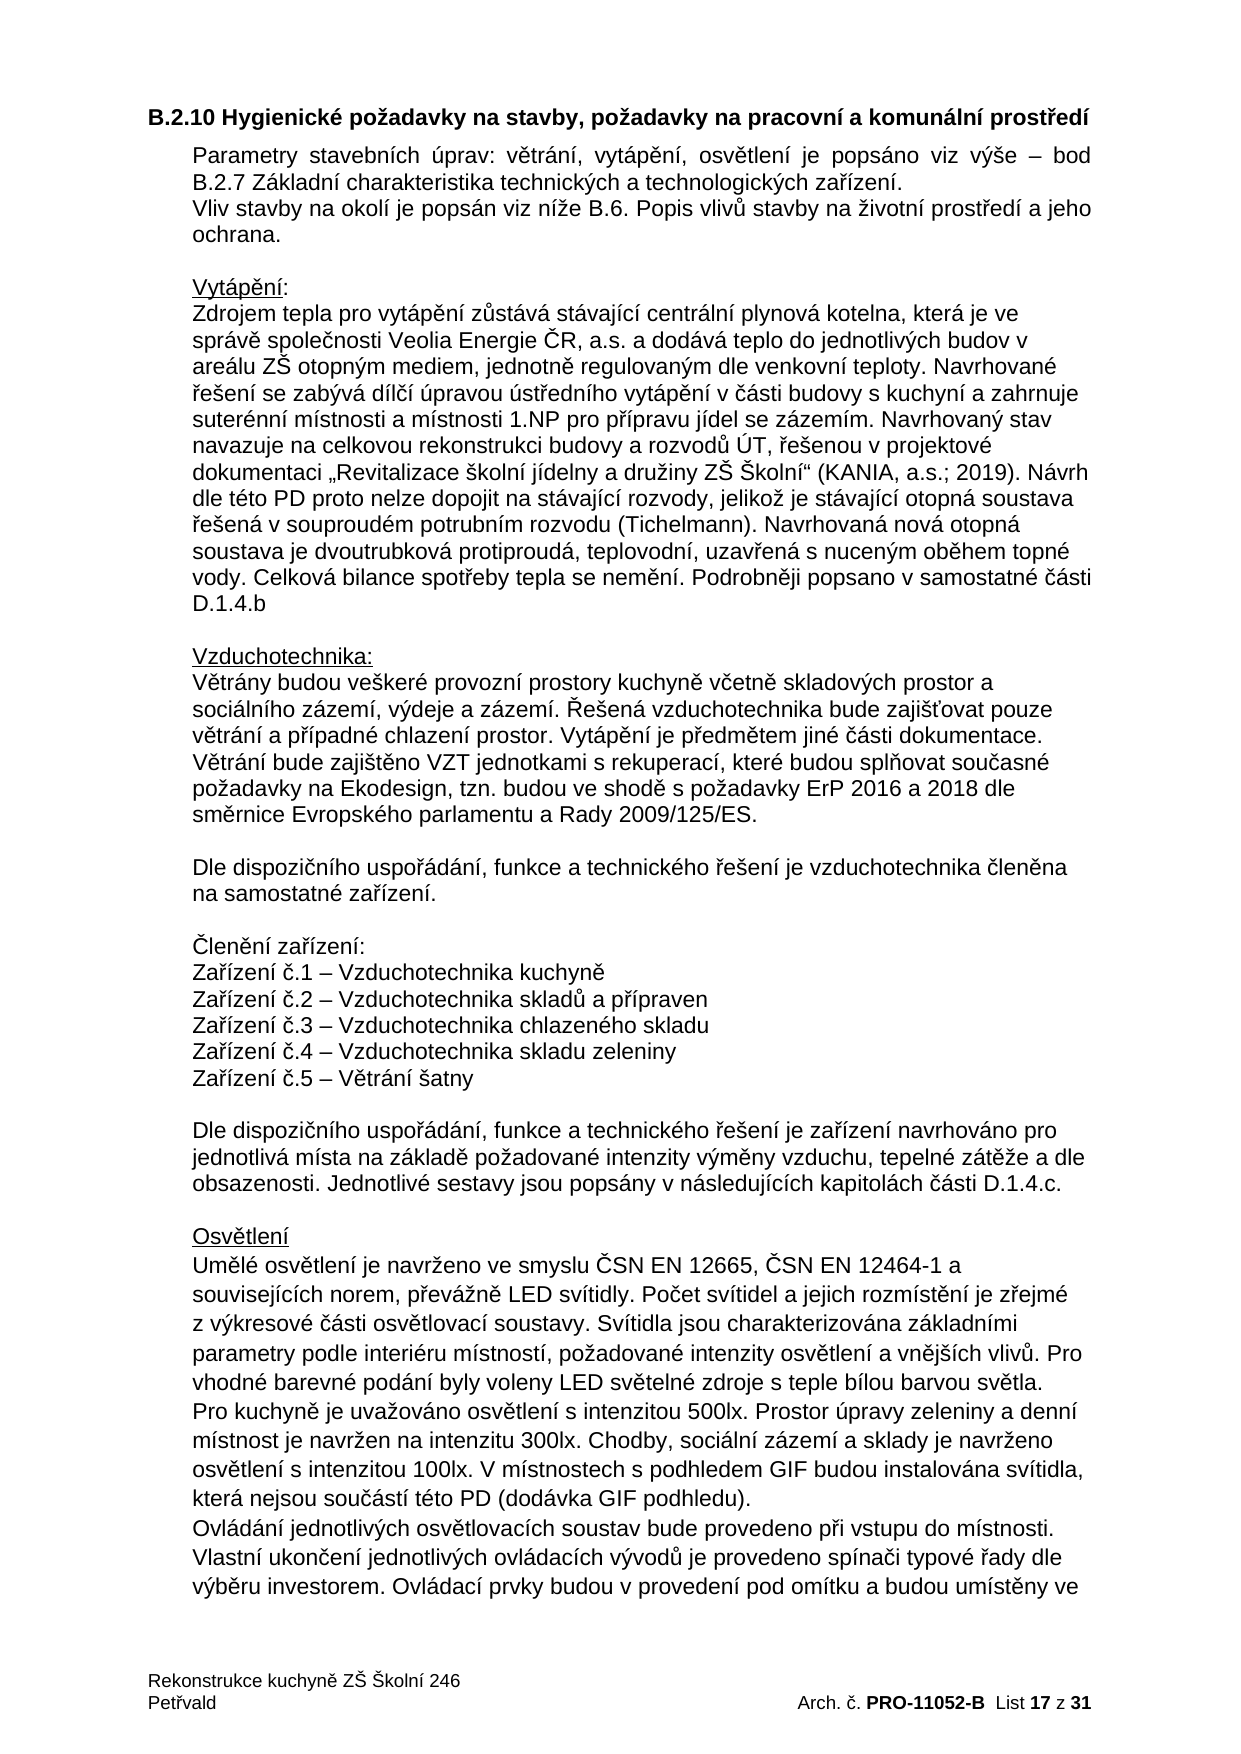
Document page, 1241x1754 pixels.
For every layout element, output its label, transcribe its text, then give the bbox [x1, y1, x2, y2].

text Osvětlení [192, 1223, 1092, 1249]
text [192, 1512, 1092, 1599]
text Zdrojem tepla pro vytápění zůstává stávající centrální plynová kotelna, která je ve správě společnosti Veolia Energie ČR, a.s. a dodává teplo do jednotlivých budov v areálu ZŠ otopným mediem, jednotně regulovaným dle venkovní teploty. Navrhované řešení se zabývá dílčí úpravou ústředního vytápění v části budovy s kuchyní a zahrnuje suterénní místnosti a místnosti 1.NP pro přípravu jídel se zázemím. Navrhovaný stav navazuje na celkovou rekonstrukci budovy a rozvodů ÚT, řešenou v projektové dokumentaci „Revitalizace školní jídelny a družiny ZŠ Školní“ (KANIA, a.s.; 2019). Návrh dle této PD proto nelze dopojit na stávající rozvody, jelikož je stávající otopná soustava řešená v souproudém potrubním rozvodu (Tichelmann). Navrhovaná nová otopná soustava je dvoutrubková protiproudá, teplovodní, uzavřená s nuceným oběhem topné vody. Celková bilance spotřeby tepla se nemění. Podrobněji popsano v samostatné části D.1.4.b [192, 300, 1092, 617]
text Členění zařízení: [192, 933, 1092, 959]
subtitle B.2.10 Hygienické požadavky na stavby, požadavky na pracovní a komunální prostředí [148, 103, 1092, 130]
text Zařízení č.2 – Vzduchotechnika skladů a přípraven [192, 986, 1092, 1012]
text Zařízení č.3 – Vzduchotechnika chlazeného skladu [192, 1012, 1092, 1038]
text Větrány budou veškeré provozní prostory kuchyně včetně skladových prostor a sociálního zázemí, výdeje a zázemí. Řešená vzduchotechnika bude zajišťovat pouze větrání a případné chlazení prostor. Vytápění je předmětem jiné části dokumentace. Větrání bude zajištěno VZT jednotkami s rekuperací, které budou splňovat současné požadavky na Ekodesign, tzn. budou ve shodě s požadavky ErP 2016 a 2018 dle směrnice Evropského parlamentu a Rady 2009/125/ES. [192, 669, 1092, 827]
text Dle dispozičního uspořádání, funkce a technického řešení je zařízení navrhováno pro jednotlivá místa na základě požadované intenzity výměny vzduchu, tepelné zátěže a dle obsazenosti. Jednotlivé sestavy jsou popsány v následujících kapitolách části D.1.4.c. [192, 1117, 1092, 1196]
text Dle dispozičního uspořádání, funkce a technického řešení je vzduchotechnika členěna na samostatné zařízení. [192, 854, 1092, 907]
text Zařízení č.5 – Větrání šatny [192, 1065, 1092, 1091]
text Vzduchotechnika: [192, 643, 1092, 669]
text Vliv stavby na okolí je popsán viz níže B.6. Popis vlivů stavby na životní prostředí a jeho ochrana. [192, 195, 1092, 248]
text Zařízení č.4 – Vzduchotechnika skladu zeleniny [192, 1038, 1092, 1065]
text Umělé osvětlení je navrženo ve smyslu ČSN EN 12665, ČSN EN 12464- souvisejících norem, převážně LED svítidly. Počet svítidel a jejich rozmístění je zřejmé z výkresové části osvětlovací soustavy. Svítidla jsou charakterizována základními parametry podle interiéru místností, požadované intenzity osvětlení a vnějších vlivů. Pro vhodné barevné podání byly voleny LED světelné zdroje s teple bílou barvou světla. [192, 1249, 1092, 1395]
text Parametry stavebních úprav: větrání, vytápění, osvětlení je popsáno viz výše – bod B.2.7 Základní charakteristika technických a technologických zařízení. [192, 142, 1092, 195]
text Pro kuchyně je uvažováno osvětlení s intenzitou 500lx. Prostor úpravy zeleniny a denní místnost je navržen na intenzitu 300lx. Chodby, sociální zázemí a sklady je navrženo osvětlení s intenzitou 100lx. V místnostech s podhledem GIF budou instalována svítidla, která nejsou součástí této PD (dodávka GIF podhledu). [192, 1395, 1092, 1512]
text Vytápění: [192, 274, 1092, 300]
text Zařízení č.1 – Vzduchotechnika kuchyně [192, 959, 1092, 986]
